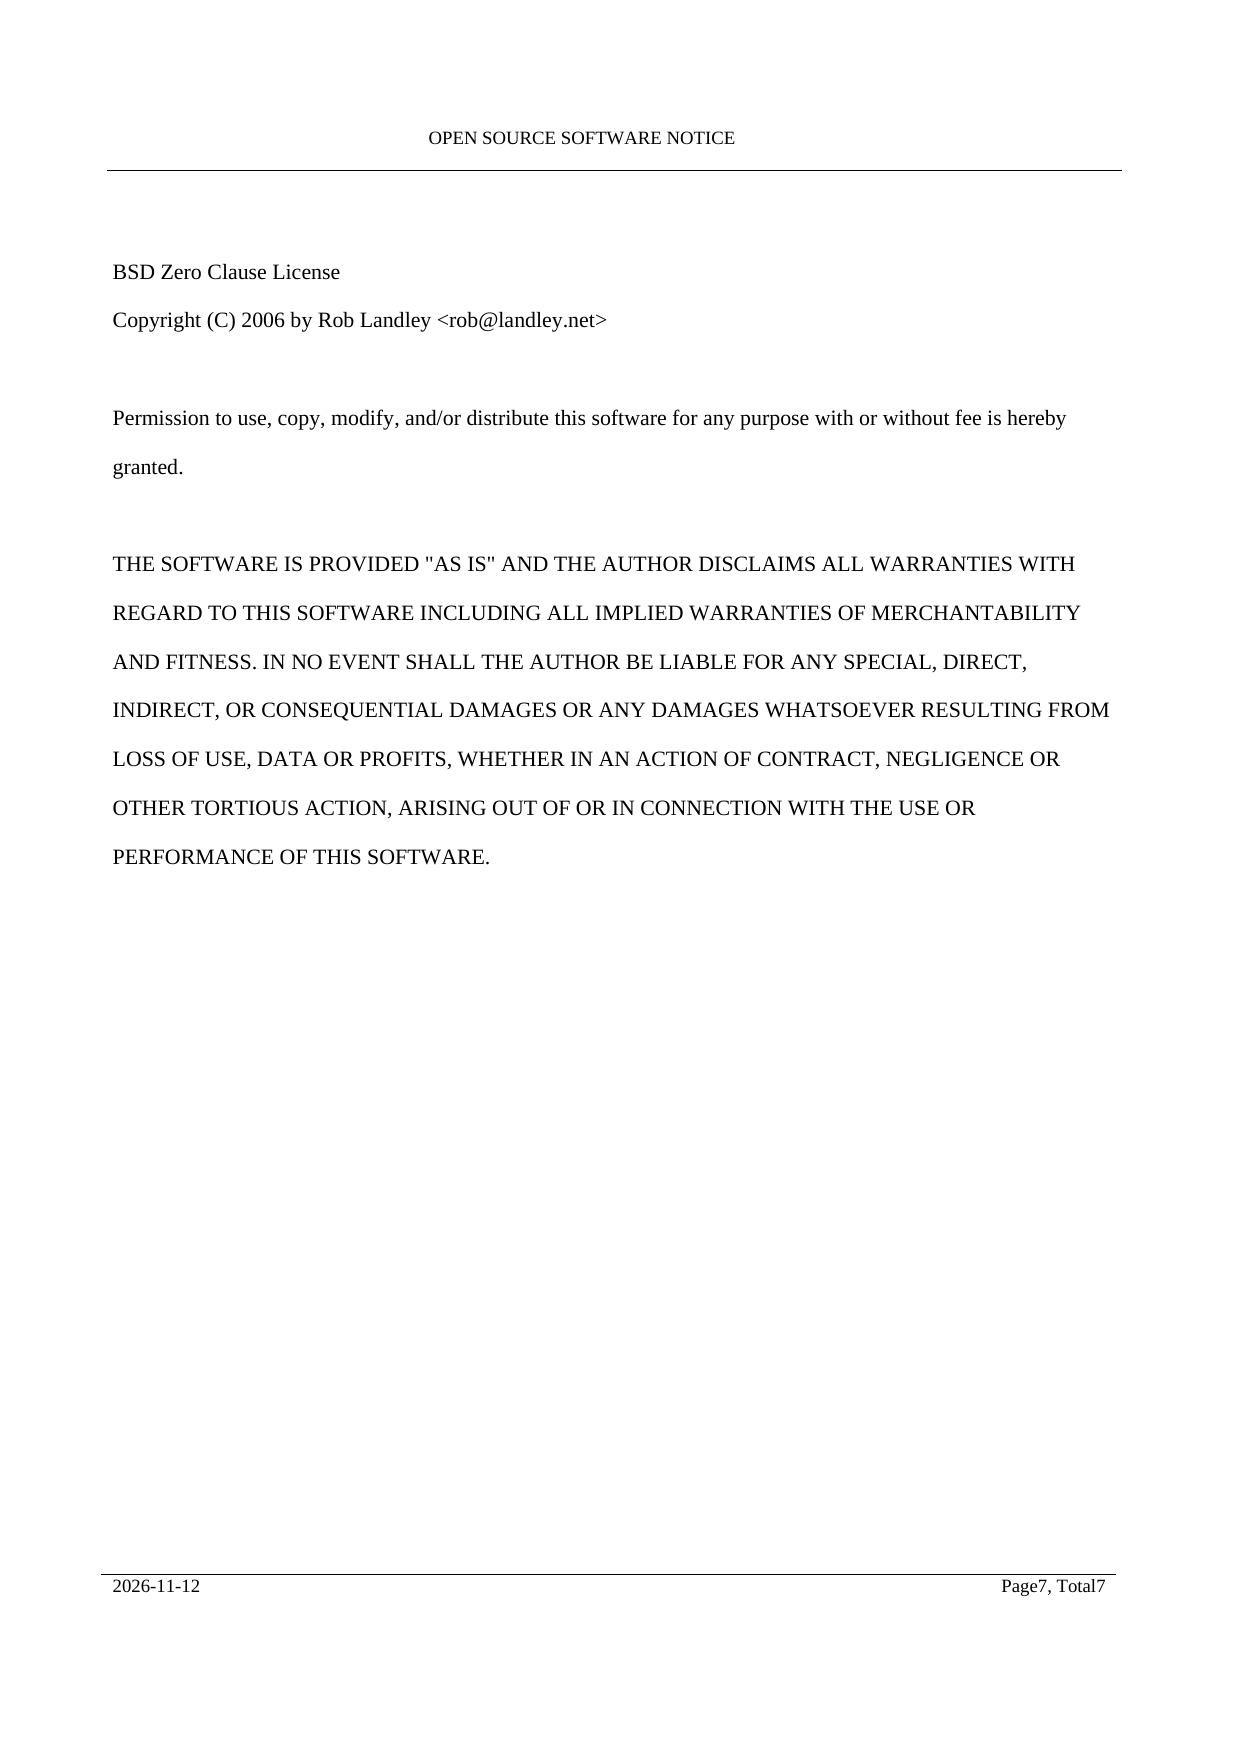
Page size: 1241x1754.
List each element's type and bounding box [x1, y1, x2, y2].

text [112, 206, 1128, 921]
